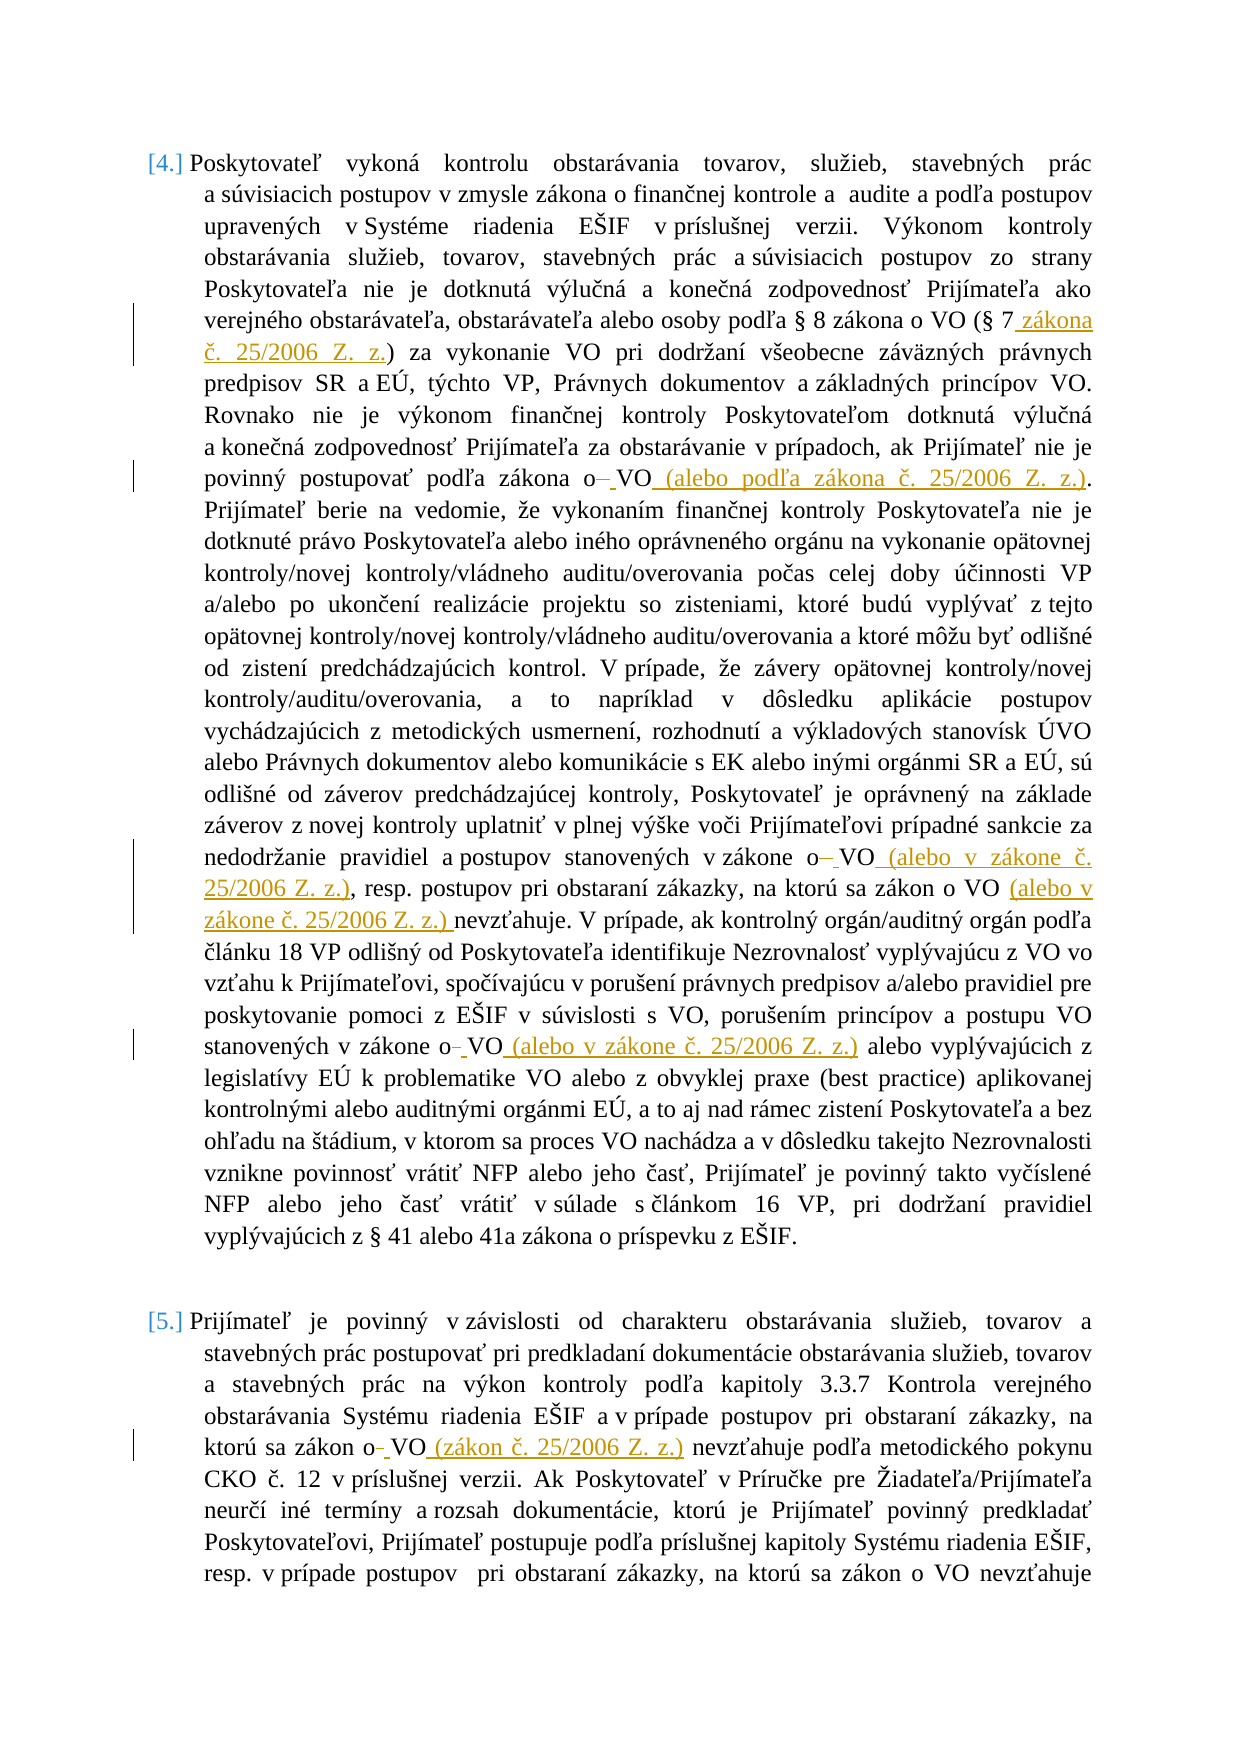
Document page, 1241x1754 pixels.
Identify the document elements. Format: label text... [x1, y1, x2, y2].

list Poskytovateľ vykoná kontrolu obstarávania tovarov, služieb, stavebných prác a súvisiacich postupov v zmysle zákona o finančnej kontrole a audite a podľa postupov upravených v Systéme riadenia EŠIF v príslušnej verzii. Výkonom kontroly obstarávania služieb, tovarov, stavebných prác a súvisiacich postupov zo strany Poskytovateľa nie je dotknutá výlučná a konečná zodpovednosť Prijímateľa ako verejného obstarávateľa, obstarávateľa alebo osoby podľa § 8 zákona o VO (§ 7) za vykonanie VO pri dodržaní všeobecne záväzných právnych predpisov SR a EÚ, týchto VP, Právnych dokumentov a základných princípov VO. Rovnako nie je výkonom finančnej kontroly Poskytovateľom dotknutá výlučná a konečná zodpovednosť Prijímateľa za obstarávanie v prípadoch, ak Prijímateľ nie je povinný postupovať podľa zákona oVO. Prijímateľ berie na vedomie, že vykonaním finančnej kontroly Poskytovateľa nie je dotknuté právo Poskytovateľa alebo iného oprávneného orgánu na vykonanie opätovnej kontroly/novej kontroly/vládneho auditu/overovania počas celej doby účinnosti VP a/alebo po ukončení realizácie projektu so zisteniami, ktoré budú vyplývať z tejto opätovnej kontroly/novej kontroly/vládneho auditu/overovania a ktoré môžu byť odlišné od zistení predchádzajúcich kontrol. V prípade, že závery opätovnej kontroly/novej kontroly/auditu/overovania, a to napríklad v dôsledku aplikácie postupov vychádzajúcich z metodických usmernení, rozhodnutí a výkladových stanovísk ÚVO alebo Právnych dokumentov alebo komunikácie s EK alebo inými orgánmi SR a EÚ, sú odlišné od záverov predchádzajúcej kontroly, Poskytovateľ je oprávnený na základe záverov z novej kontroly uplatniť v plnej výške voči Prijímateľovi prípadné sankcie za nedodržanie pravidiel a postupov stanovených v zákone oVO, resp. postupov pri obstaraní zákazky, na ktorú sa zákon o VO nevzťahuje. V prípade, ak kontrolný orgán/auditný orgán podľa článku 18 VP odlišný od Poskytovateľa identifikuje Nezrovnalosť vyplývajúcu z VO vo vzťahu k Prijímateľovi, spočívajúcu v porušení právnych predpisov a/alebo pravidiel pre poskytovanie pomoci z EŠIF v súvislosti s VO, porušením princípov a postupu VO stanovených v zákone oVO alebo vyplývajúcich z legislatívy EÚ k problematike VO alebo z obvyklej praxe (best practice) aplikovanej kontrolnými alebo auditnými orgánmi EÚ, a to aj nad rámec zistení Poskytovateľa a bez ohľadu na štádium, v ktorom sa proces VO nachádza a v dôsledku takejto Nezrovnalosti vznikne povinnosť vrátiť NFP alebo jeho časť, Prijímateľ je povinný takto vyčíslené NFP alebo jeho časť vrátiť v súlade s článkom 16 VP, pri dodržaní pravidiel vyplývajúcich z § 41 alebo 41a zákona o príspevku z EŠIF. [148, 148, 1093, 1249]
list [148, 1306, 1093, 1587]
